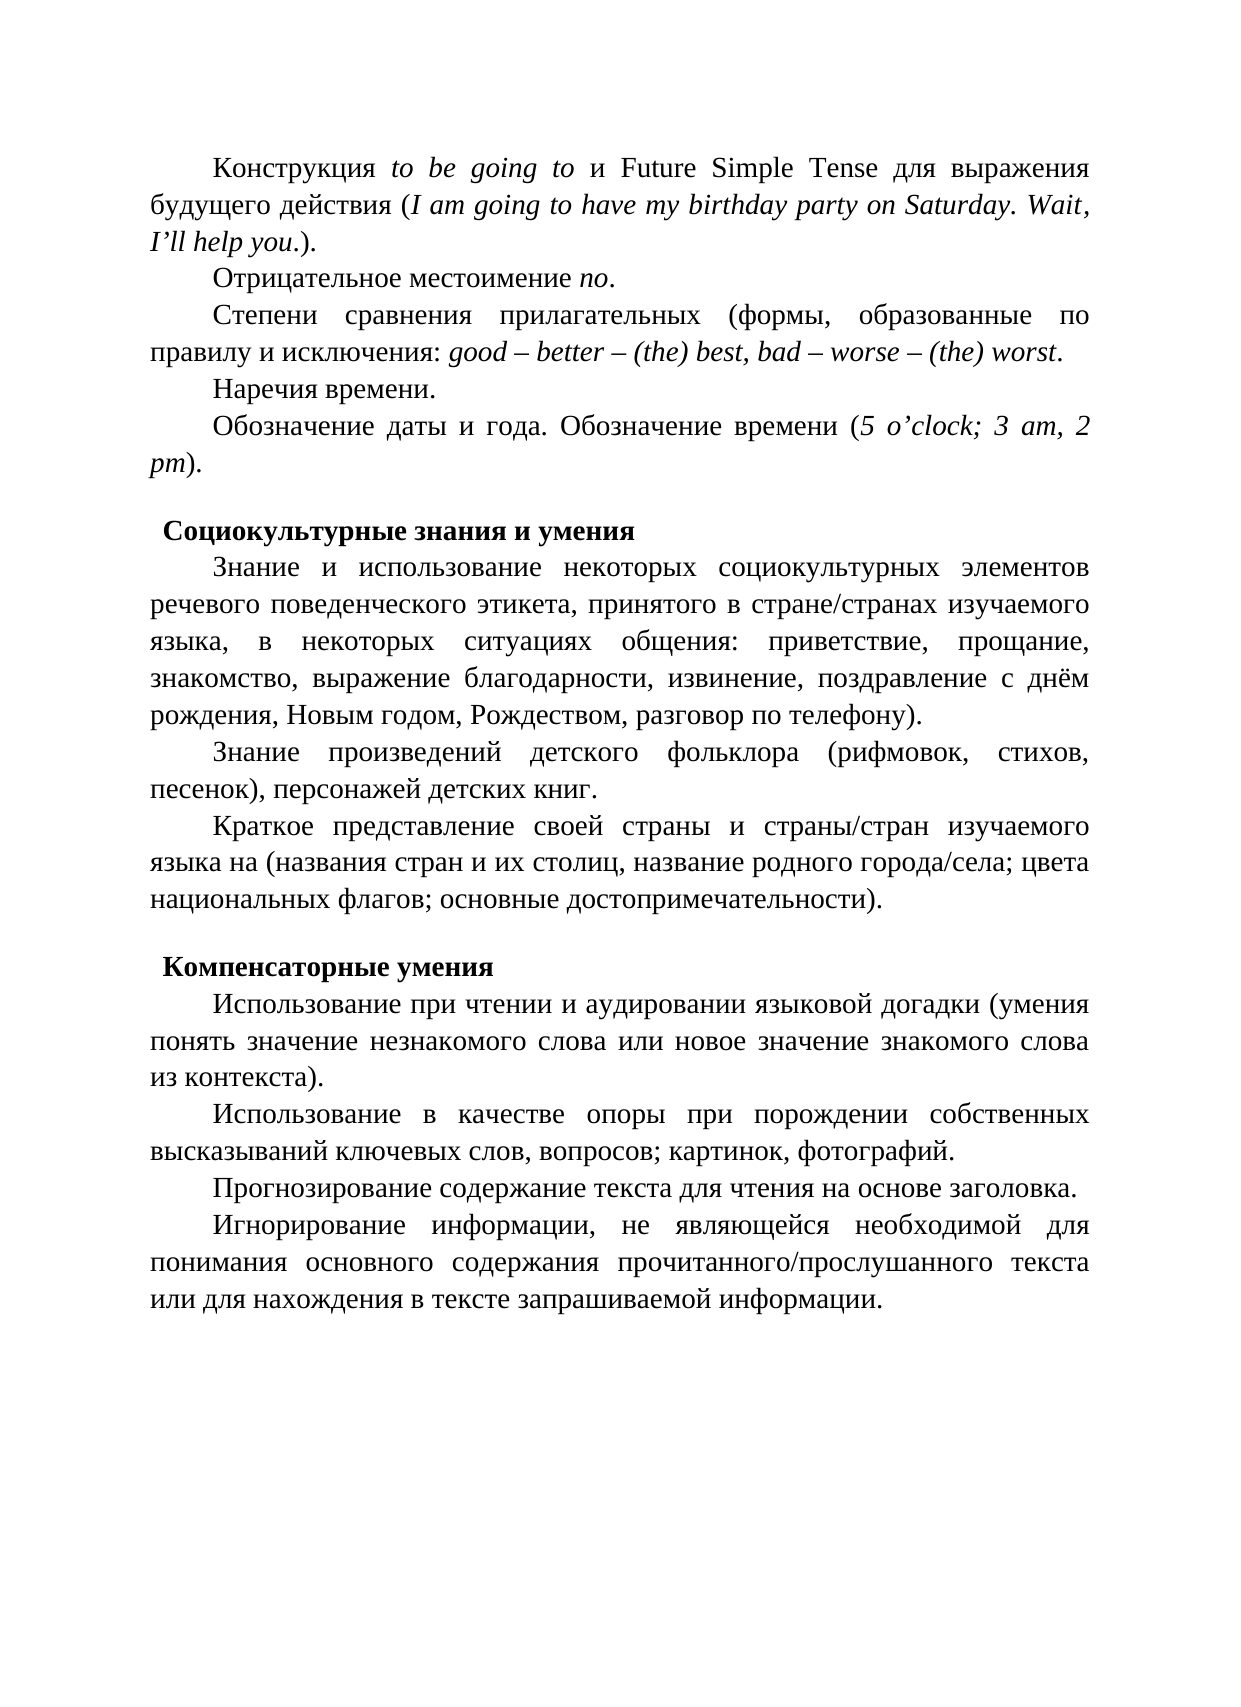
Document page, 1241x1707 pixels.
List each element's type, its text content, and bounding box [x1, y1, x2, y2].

text Игнорирование информации, не являющейся необходимой для понимания основного содержания прочитанного/прослушанного текста или для нахождения в тексте запрашиваемой информации. [150, 1207, 1090, 1314]
text Прогнозирование содержание текста для чтения на основе заголовка. [150, 1170, 1090, 1204]
text Компенсаторные умения [162, 949, 1090, 982]
text Степени сравнения прилагательных (формы, образованные по правилу и исключения: good – better – (the) best, bad – worse – (the) worst. [150, 297, 1090, 368]
text Использование в качестве опоры при порождении собственных высказываний ключевых слов, вопросов; картинок, фотографий. [150, 1096, 1090, 1167]
text Краткое представление своей страны и страны/стран изучаемого языка на (названия стран и их столиц, название родного города/села; цвета национальных флагов; основные достопримечательности). [150, 808, 1090, 915]
text Конструкция to be going to и Future Simple Tense для выражения будущего действия (I am going to have my birthday party on Saturday. Wait, I’ll help you.). [150, 150, 1090, 257]
text Наречия времени. [150, 371, 1090, 405]
text Знание и использование некоторых социокультурных элементов речевого поведенческого этикета, принятого в стране/странах изучаемого языка, в некоторых ситуациях общения: приветствие, прощание, знакомство, выражение благодарности, извинение, поздравление с днём рождения, Новым годом, Рождеством, разговор по телефону). [150, 549, 1090, 731]
text Обозначение даты и года. Обозначение времени (5 o’clock; 3 am, 2 pm). [150, 408, 1090, 478]
text Использование при чтении и аудировании языковой догадки (умения понять значение незнакомого слова или новое значение знакомого слова из контекста). [150, 986, 1090, 1093]
text Отрицательное местоимение no. [150, 261, 1090, 294]
text Социокультурные знания и умения [162, 513, 1090, 546]
text Знание произведений детского фольклора (рифмовок, стихов, песенок), персонажей детских книг. [150, 734, 1090, 804]
